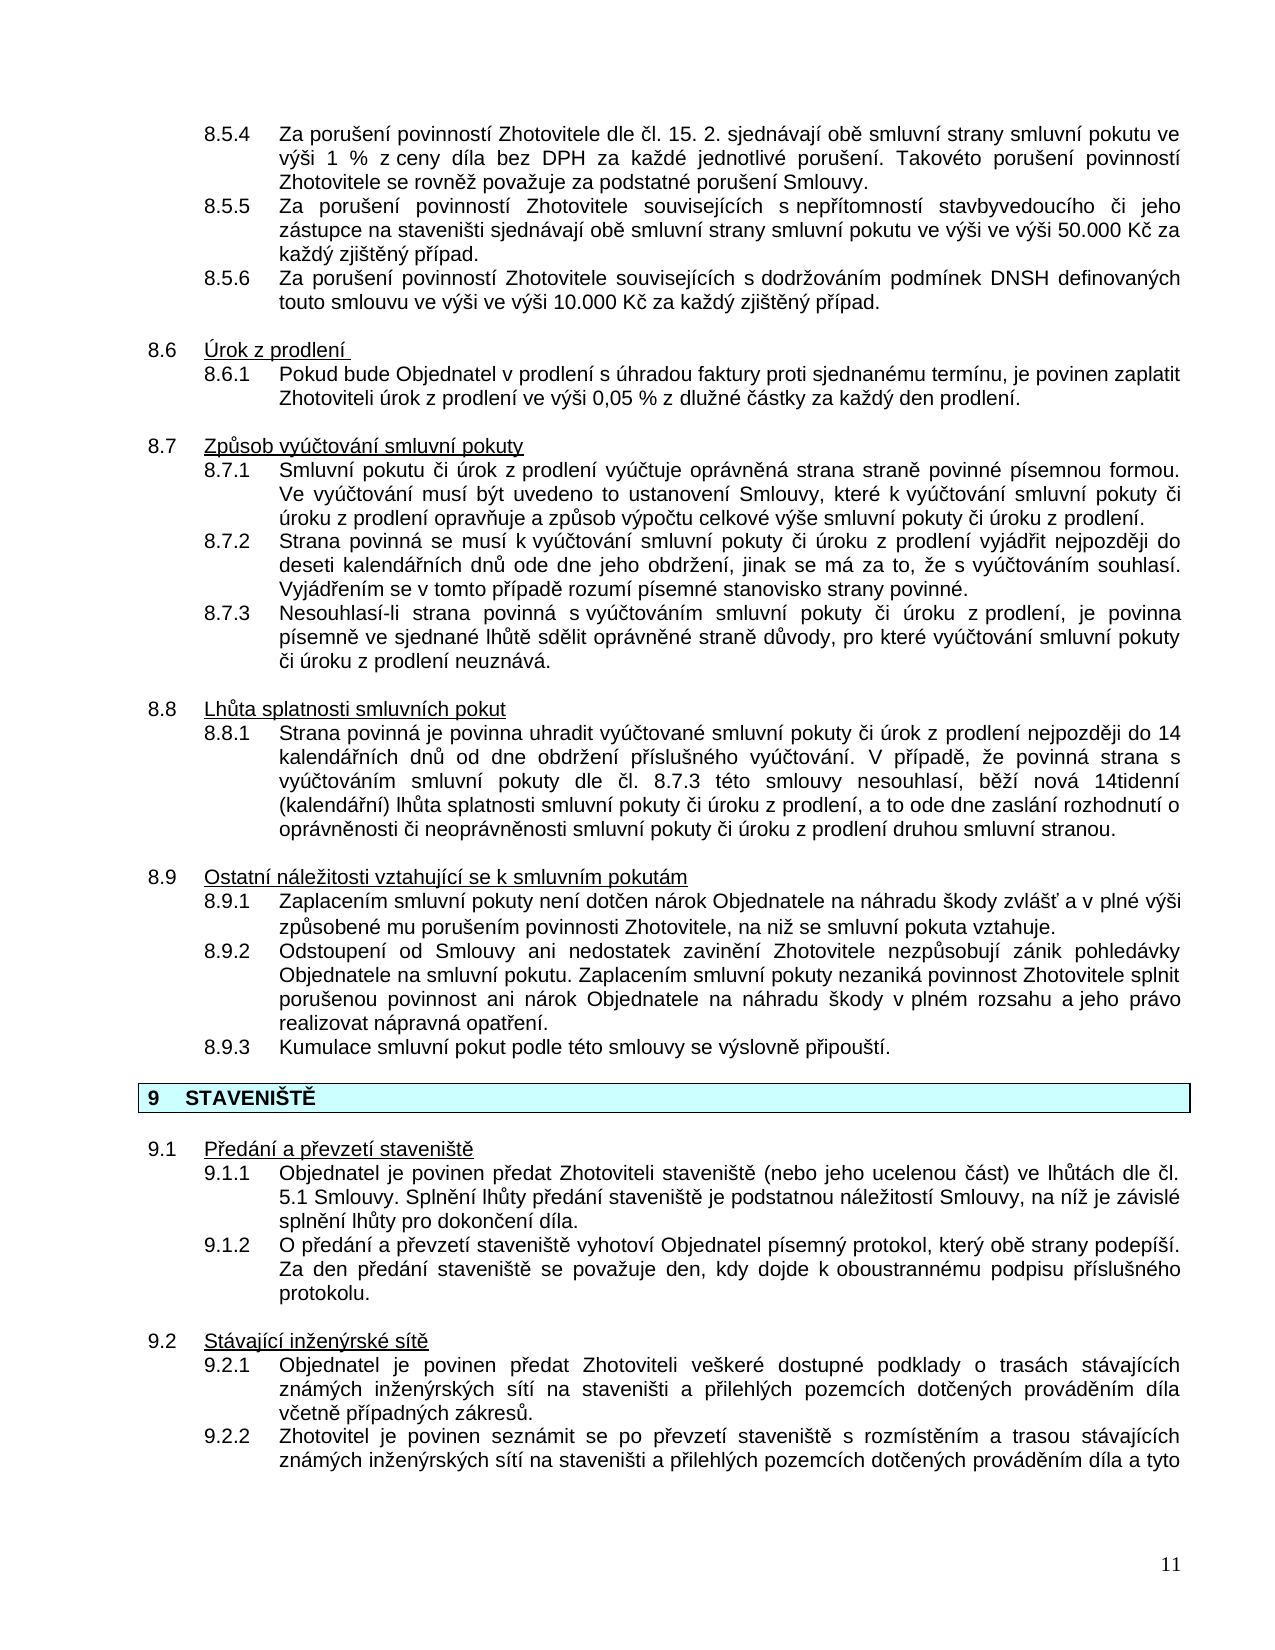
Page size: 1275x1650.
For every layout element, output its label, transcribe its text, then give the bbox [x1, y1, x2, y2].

list Za porušení povinností Zhotovitele dle čl. 15. 2. sjednávají obě smluvní strany smluvní pokutu ve výši 1 % z ceny díla bez DPH za každé jednotlivé porušení. Takovéto porušení povinností Zhotovitele se rovněž považuje za podstatné porušení Smlouvy. [204, 122, 1181, 194]
list Stávající inženýrské sítě [148, 1328, 1181, 1352]
list Způsob vyúčtování smluvní pokuty [148, 433, 1181, 457]
list Strana povinná se musí k vyúčtování smluvní pokuty či úroku z prodlení vyjádřit nejpozději do deseti kalendářních dnů ode dne jeho obdržení, jinak se má za to, že s vyúčtováním souhlasí. Vyjádřením se v tomto případě rozumí písemné stanovisko strany povinné. [204, 529, 1181, 601]
list Staveniště [139, 1084, 1189, 1112]
list Smluvní pokutu či úrok z prodlení vyúčtuje oprávněná strana straně povinné písemnou formou. Ve vyúčtování musí být uvedeno to ustanovení Smlouvy, které k vyúčtování smluvní pokuty či úroku z prodlení opravňuje a způsob výpočtu celkové výše smluvní pokuty či úroku z prodlení. [204, 457, 1181, 529]
list Lhůta splatnosti smluvních pokut [148, 697, 1181, 721]
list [204, 1424, 1181, 1472]
list Zaplacením smluvní pokuty není dotčen nárok Objednatele na náhradu škody zvlášť a v plné výši způsobené mu porušením povinnosti Zhotovitele, na niž se smluvní pokuta vztahuje. [204, 889, 1181, 939]
list Strana povinná je povinna uhradit vyúčtované smluvní pokuty či úrok z prodlení nejpozději do 14 kalendářních dnů od dne obdržení příslušného vyúčtování. V případě, že povinná strana s vyúčtováním smluvní pokuty dle čl. 8.7.3 této smlouvy nesouhlasí, běží nová 14tidenní (kalendářní) lhůta splatnosti smluvní pokuty či úroku z prodlení, a to ode dne zaslání rozhodnutí o oprávněnosti či neoprávněnosti smluvní pokuty či úroku z prodlení druhou smluvní stranou. [204, 721, 1181, 841]
list Pokud bude Objednatel v prodlení s úhradou faktury proti sjednanému termínu, je povinen zaplatit Zhotoviteli úrok z prodlení ve výši 0,05 % z dlužné částky za každý den prodlení. [204, 362, 1181, 409]
list Objednatel je povinen předat Zhotoviteli veškeré dostupné podklady o trasách stávajících známých inženýrských sítí na staveništi a přilehlých pozemcích dotčených prováděním díla včetně případných zákresů. [204, 1352, 1181, 1424]
list Za porušení povinností Zhotovitele souvisejících s nepřítomností stavbyvedoucího či jeho zástupce na staveništi sjednávají obě smluvní strany smluvní pokutu ve výši ve výši 50.000 Kč za každý zjištěný případ. [204, 194, 1181, 266]
list Předání a převzetí staveniště [148, 1137, 1181, 1161]
list Kumulace smluvní pokut podle této smlouvy se výslovně připouští. [204, 1035, 1181, 1059]
list O předání a převzetí staveniště vyhotoví Objednatel písemný protokol, který obě strany podepíší. Za den předání staveniště se považuje den, kdy dojde k oboustrannému podpisu příslušného protokolu. [204, 1233, 1181, 1304]
list Úrok z prodlení [148, 338, 1181, 362]
list Objednatel je povinen předat Zhotoviteli staveniště (nebo jeho ucelenou část) ve lhůtách dle čl. 5.1 Smlouvy. Splnění lhůty předání staveniště je podstatnou náležitostí Smlouvy, na níž je závislé splnění lhůty pro dokončení díla. [204, 1161, 1181, 1233]
list Nesouhlasí-li strana povinná s vyúčtováním smluvní pokuty či úroku z prodlení, je povinna písemně ve sjednané lhůtě sdělit oprávněné straně důvody, pro které vyúčtování smluvní pokuty či úroku z prodlení neuznává. [204, 601, 1181, 673]
list Odstoupení od Smlouvy ani nedostatek zavinění Zhotovitele nezpůsobují zánik pohledávky Objednatele na smluvní pokutu. Zaplacením smluvní pokuty nezaniká povinnost Zhotovitele splnit porušenou povinnost ani nárok Objednatele na náhradu škody v plném rozsahu a jeho právo realizovat nápravná opatření. [204, 939, 1181, 1035]
list Za porušení povinností Zhotovitele souvisejících s dodržováním podmínek DNSH definovaných touto smlouvu ve výši ve výši 10.000 Kč za každý zjištěný případ. [204, 266, 1181, 314]
list Ostatní náležitosti vztahující se k smluvním pokutám [148, 865, 1181, 889]
